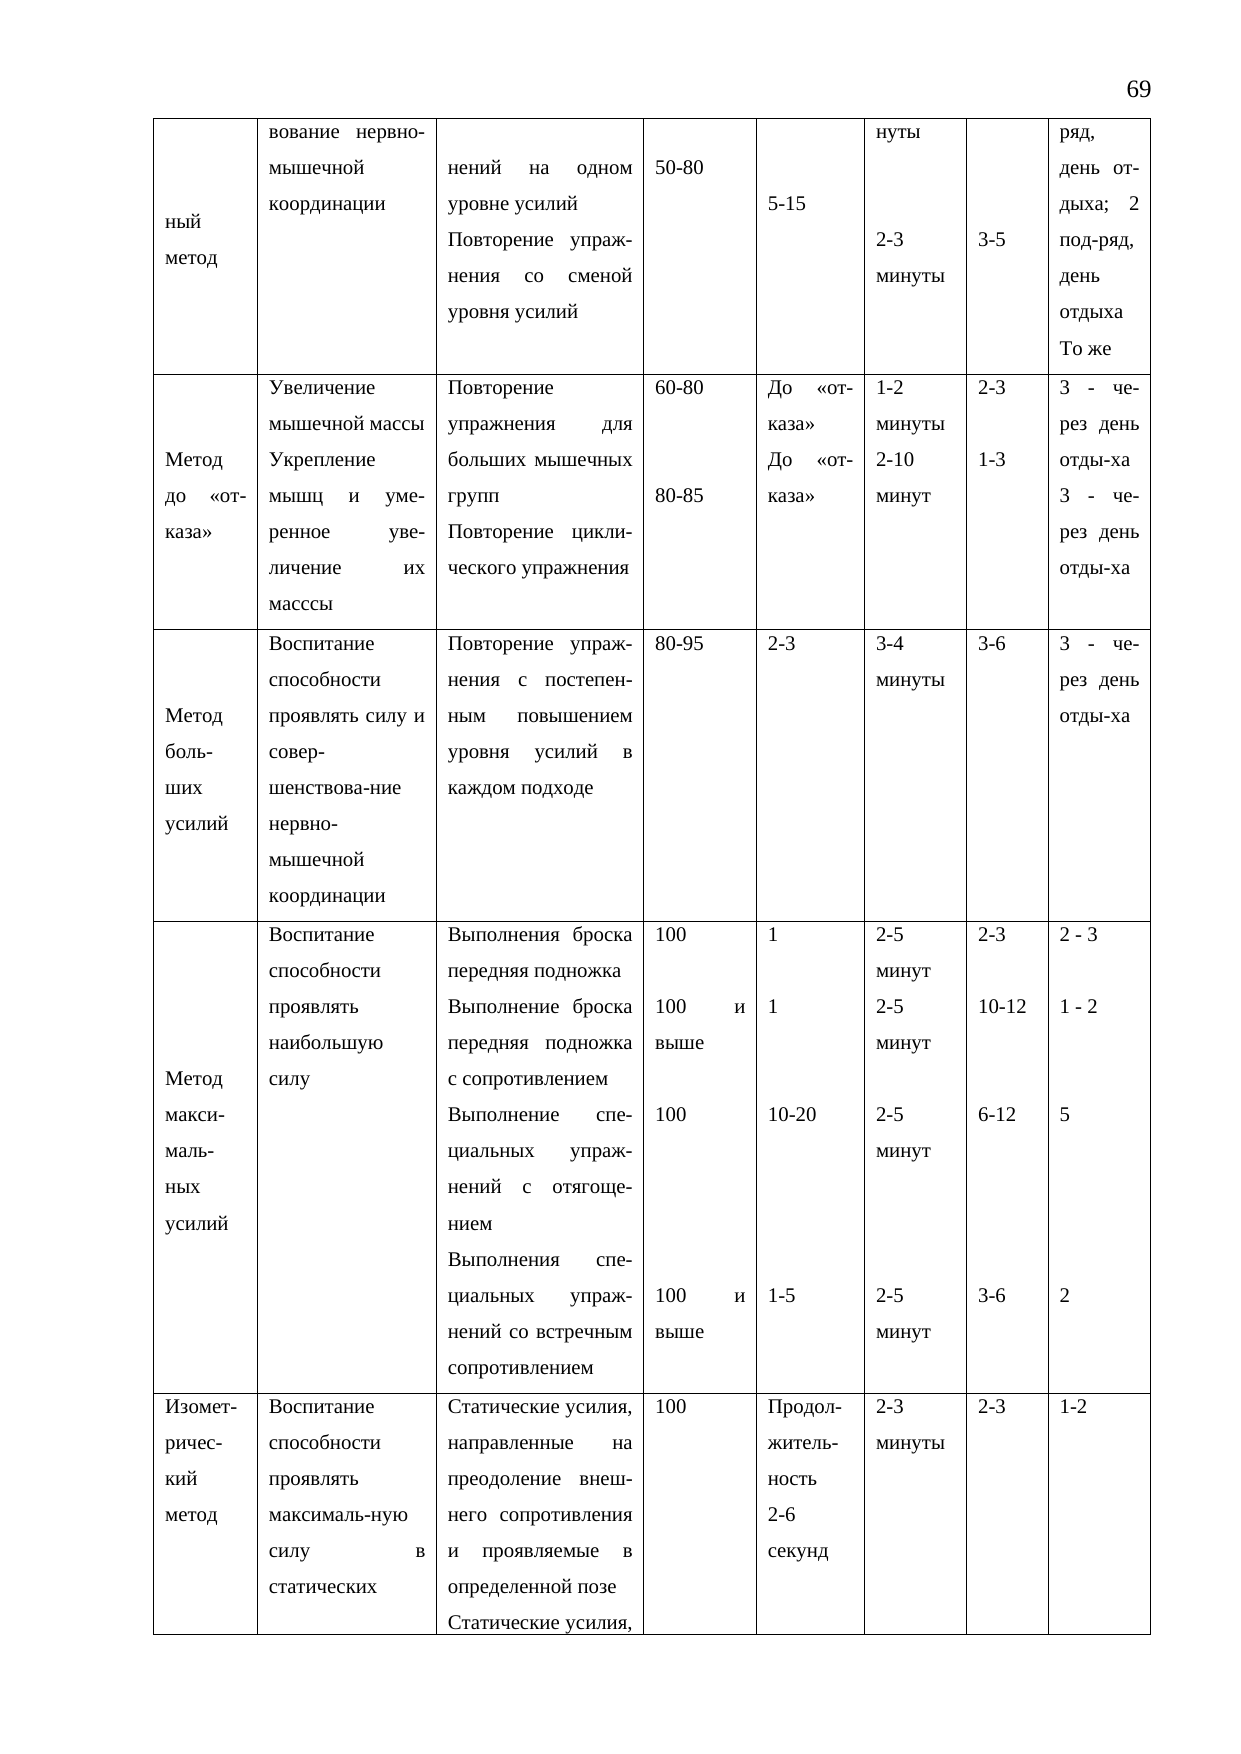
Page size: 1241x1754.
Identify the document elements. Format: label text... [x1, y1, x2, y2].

table_cell 1 1 10-20 1-5 [757, 922, 864, 1393]
table_cell 3 - че-рез день отды-ха [1049, 630, 1150, 921]
table_cell Повторение упражнения для больших мышечных групп Повторение цикли-ческого упражнения [437, 375, 643, 629]
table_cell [437, 119, 643, 374]
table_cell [154, 1394, 257, 1634]
table_cell Повторение упраж-нения с постепен-ным повышением уровня усилий в каждом подходе [437, 630, 643, 921]
table_cell 2-3 [757, 630, 864, 921]
table_cell 3 - че-рез день отды-ха 3 - че-рез день отды-ха [1049, 375, 1150, 629]
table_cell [1049, 1394, 1150, 1634]
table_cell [865, 119, 966, 374]
table_cell Метод боль-ших усилий [154, 630, 257, 921]
table_cell 100 100 и выше 100 100 и выше [644, 922, 756, 1393]
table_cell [1049, 119, 1150, 374]
table_cell 50-60 50-80 [644, 119, 756, 374]
table_cell 60-80 80-85 [644, 375, 756, 629]
table_cell 2-3 1-3 [967, 375, 1048, 629]
table_cell Воспитание способности проявлять силу и совер-шенствова-ние нервно-мышечной координации [258, 630, 436, 921]
table_cell 3-6 [967, 630, 1048, 921]
table_cell Выполнения броска передняя подножка Выполнение броска передняя подножка с сопротивлением Выполнение спе-циальных упраж-нений с отягоще-нием Выполнения спе-циальных упраж-нений со встречным сопротивлением [437, 922, 643, 1393]
table_cell 1-2 минуты 2-10 минут [865, 375, 966, 629]
table_cell 2-5 минут 2-5 минут 2-5 минут 2-5 минут [865, 922, 966, 1393]
table_cell 2-3 10-12 6-12 3-6 [967, 922, 1048, 1393]
table_cell 2 - 3 1 - 2 5 2 [1049, 922, 1150, 1393]
table_cell Воспитание способности проявлять наибольшую силу [258, 922, 436, 1393]
table_cell 20-30 5-15 [757, 119, 864, 374]
table_cell 5-6 3-5 [967, 119, 1048, 374]
table_cell Повтор-ный метод [154, 119, 257, 374]
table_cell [258, 119, 436, 374]
table_cell Метод макси-маль-ных усилий [154, 922, 257, 1393]
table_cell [865, 1394, 966, 1634]
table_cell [258, 1394, 436, 1634]
table_cell 100 60-85 [644, 1394, 756, 1634]
table_cell Увеличение мышечной массы Укрепление мышц и уме-ренное уве-личение их масссы [258, 375, 436, 629]
table_cell 3-4 минуты [865, 630, 966, 921]
table_cell 2-3 6-8 [967, 1394, 1048, 1634]
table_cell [757, 1394, 864, 1634]
table_cell 80-95 [644, 630, 756, 921]
table_cell До «от-каза» До «от-каза» [757, 375, 864, 629]
table_cell Метод до «от-каза» [154, 375, 257, 629]
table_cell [437, 1394, 643, 1634]
